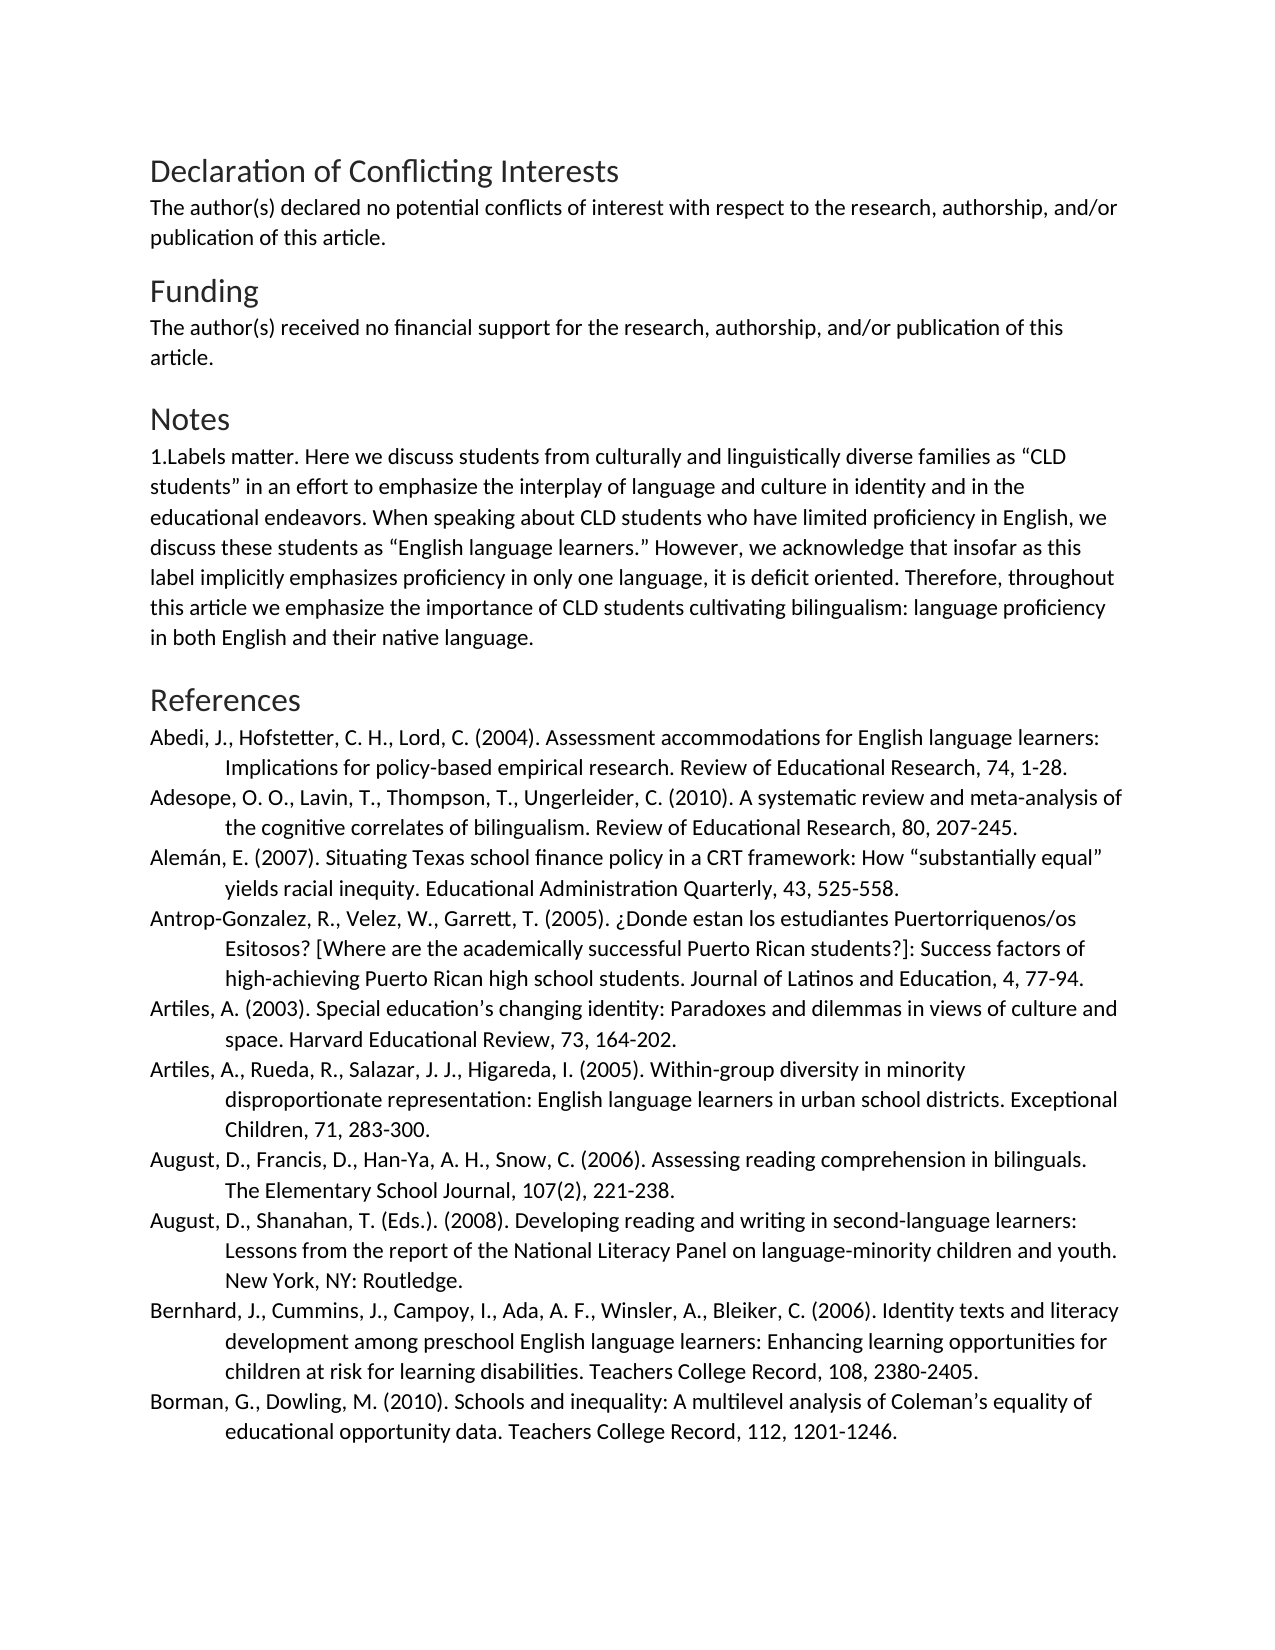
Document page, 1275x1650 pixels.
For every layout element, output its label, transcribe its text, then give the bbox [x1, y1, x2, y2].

text Funding The author(s) received no financial support for the research, authorship, and/or publication of this article. [150, 270, 1125, 371]
subtitle References [150, 679, 1125, 719]
text August, D., Francis, D., Han-Ya, A. H., Snow, C. (2006). Assessing reading comprehension in bilinguals. The Elementary School Journal, 107(2), 221-238. [150, 1146, 1125, 1204]
text Adesope, O. O., Lavin, T., Thompson, T., Ungerleider, C. (2010). A systematic review and meta-analysis of the cognitive correlates of bilingualism. Review of Educational Research, 80, 207-245. [150, 783, 1125, 841]
subtitle Notes [150, 398, 1125, 439]
text Borman, G., Dowling, M. (2010). Schools and inequality: A multilevel analysis of Coleman’s equality of educational opportunity data. Teachers College Record, 112, 1201-1246. [150, 1387, 1125, 1446]
text Abedi, J., Hofstetter, C. H., Lord, C. (2004). Assessment accommodations for English language learners: Implications for policy-based empirical research. Review of Educational Research, 74, 1-28. [150, 723, 1125, 781]
text Bernhard, J., Cummins, J., Campoy, I., Ada, A. F., Winsler, A., Bleiker, C. (2006). Identity texts and literacy development among preschool English language learners: Enhancing learning opportunities for children at risk for learning disabilities. Teachers College Record, 108, 2380-2405. [150, 1297, 1125, 1385]
text Alemán, E. (2007). Situating Texas school finance policy in a CRT framework: How “substantially equal” yields racial inequity. Educational Administration Quarterly, 43, 525-558. [150, 843, 1125, 902]
text Declaration of Conflicting Interests The author(s) declared no potential conflicts of interest with respect to the research, authorship, and/or publication of this article. [150, 150, 1125, 251]
text Artiles, A. (2003). Special education’s changing identity: Paradoxes and dilemmas in views of culture and space. Harvard Educational Review, 73, 164-202. [150, 994, 1125, 1053]
text Antrop-Gonzalez, R., Velez, W., Garrett, T. (2005). ¿Donde estan los estudiantes Puertorriquenos/os Esitosos? [Where are the academically successful Puerto Rican students?]: Success factors of high-achieving Puerto Rican high school students. Journal of Latinos and Education, 4, 77-94. [150, 904, 1125, 992]
text August, D., Shanahan, T. (Eds.). (2008). Developing reading and writing in second-language learners: Lessons from the report of the National Literacy Panel on language-minority children and youth. New York, NY: Routledge. [150, 1206, 1125, 1294]
text Artiles, A., Rueda, R., Salazar, J. J., Higareda, I. (2005). Within-group diversity in minority disproportionate representation: English language learners in urban school districts. Exceptional Children, 71, 283-300. [150, 1055, 1125, 1143]
text 1.Labels matter. Here we discuss students from culturally and linguistically diverse families as “CLD students” in an effort to emphasize the interplay of language and culture in identity and in the educational endeavors. When speaking about CLD students who have limited proficiency in English, we discuss these students as “English language learners.” However, we acknowledge that insofar as this label implicitly emphasizes proficiency in only one language, it is deficit oriented. Therefore, throughout this article we emphasize the importance of CLD students cultivating bilingualism: language proficiency in both English and their native language. [150, 442, 1125, 652]
